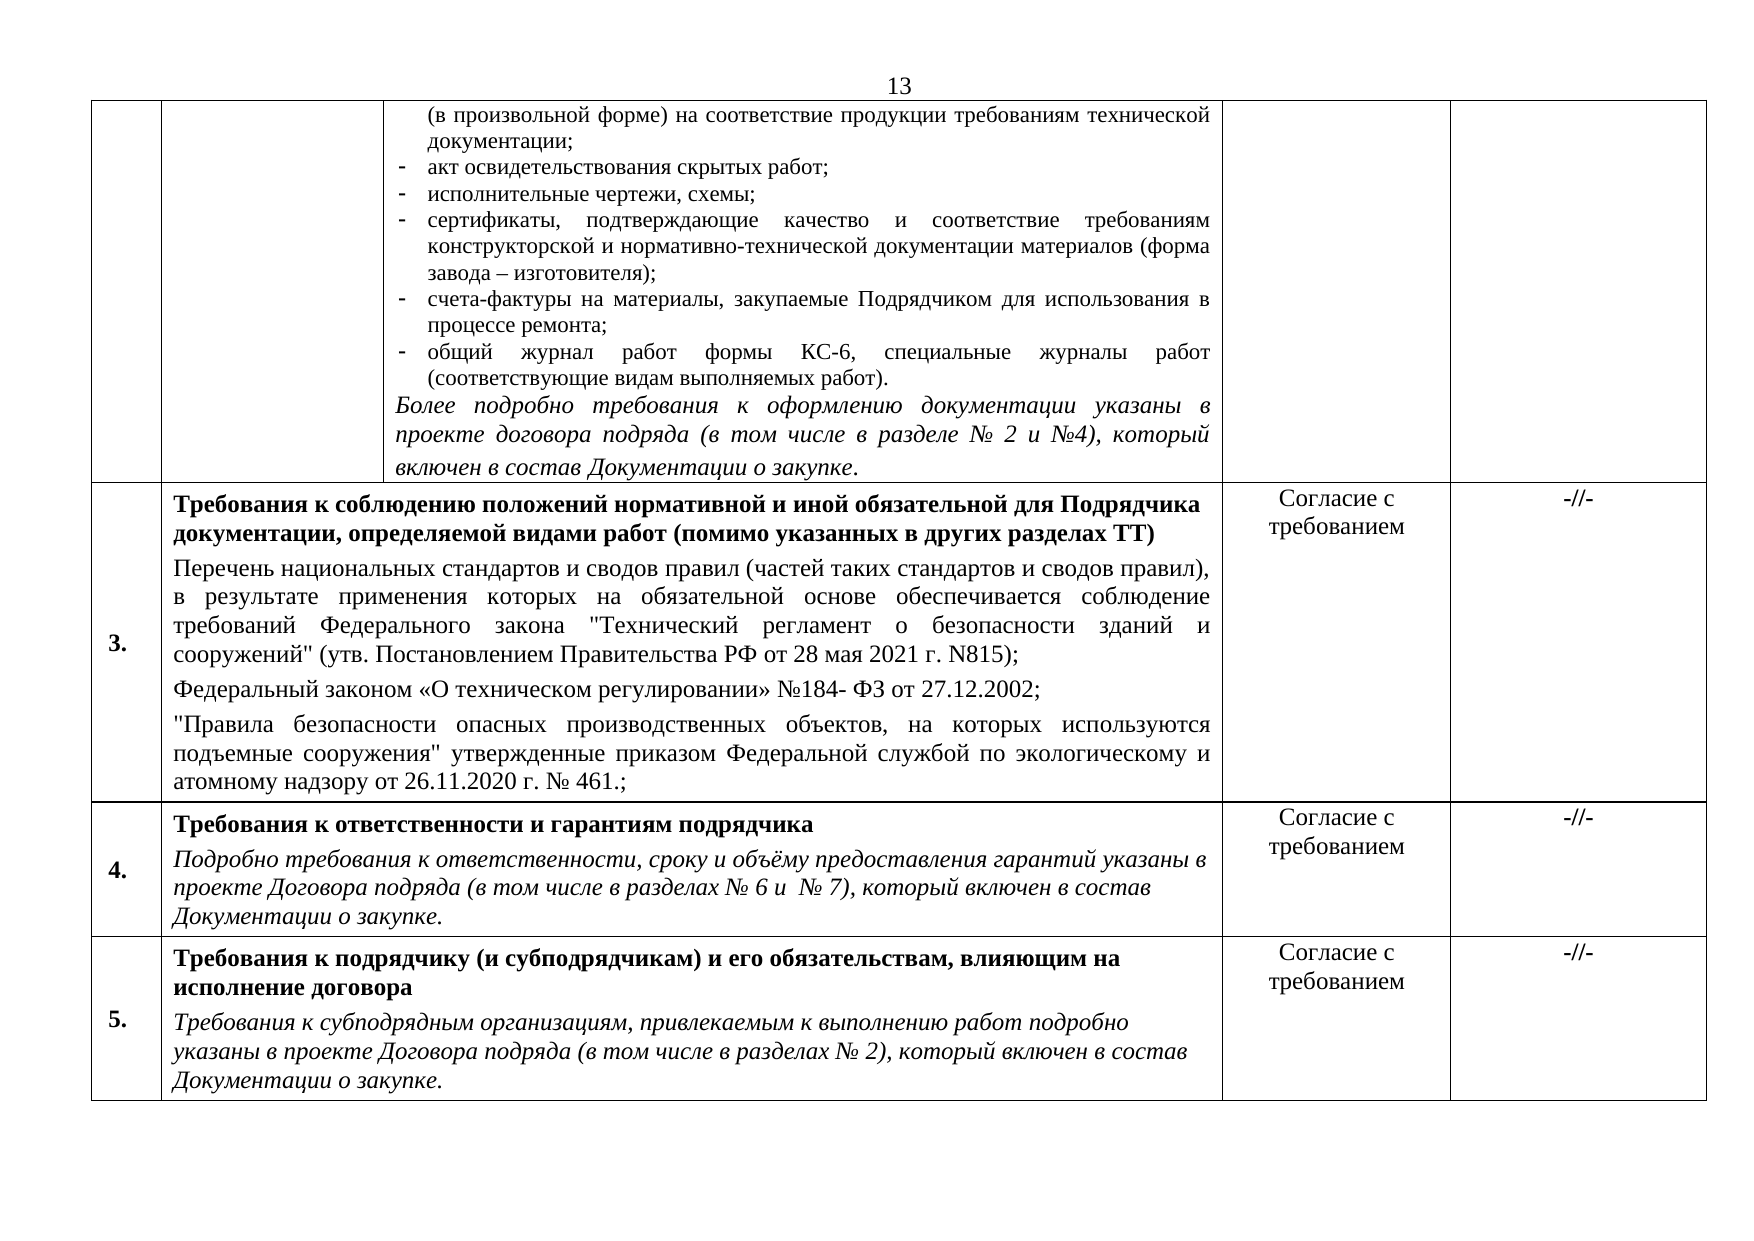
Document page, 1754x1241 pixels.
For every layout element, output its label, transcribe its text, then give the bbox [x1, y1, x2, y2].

table_cell -//- [1451, 803, 1706, 936]
table_cell Требования к соблюдению положений нормативной и иной обязательной для Подрядчика документации, определяемой видами работ (помимо указанных в других разделах ТТ) Перечень национальных стандартов и сводов правил (частей таких стандартов и сводов правил), в результате применения которых на обязательной основе обеспечивается соблюдение требований Федерального закона "Технический регламент о безопасности зданий и сооружений" (утв. Постановлением Правительства РФ от 28 мая 2021 г. N815); Федеральный законом «О техническом регулировании» №184- ФЗ от 27.12.2002; "Правила безопасности опасных производственных объектов, на которых используются подъемные сооружения" утвержденные приказом Федеральной службой по экологическому и атомному надзору от 26.11.2020 г. № 461.; [162, 483, 1222, 801]
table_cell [384, 101, 1222, 482]
table_cell [92, 101, 161, 482]
table_cell Согласие с требованием [1223, 483, 1450, 801]
table_cell -//- [1451, 937, 1706, 1100]
table_cell Требования к подрядчику (и субподрядчикам) и его обязательствам, влияющим на исполнение договора Требования к субподрядным организациям, привлекаемым к выполнению работ подробно указаны в проекте Договора подряда (в том числе в разделах № 2), который включен в состав Документации о закупке. [162, 937, 1222, 1100]
table_cell [92, 483, 161, 801]
table_cell [92, 803, 161, 936]
table_cell [92, 937, 161, 1100]
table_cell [1223, 101, 1450, 482]
table_cell Согласие с требованием [1223, 803, 1450, 936]
table_cell Требования к ответственности и гарантиям подрядчика Подробно требования к ответственности, сроку и объёму предоставления гарантий указаны в проекте Договора подряда (в том числе в разделах № 6 и № 7), который включен в состав Документации о закупке. [162, 803, 1222, 936]
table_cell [162, 101, 383, 482]
table_cell Согласие с требованием [1223, 937, 1450, 1100]
table_cell -//- [1451, 483, 1706, 801]
table_cell [1451, 101, 1706, 482]
